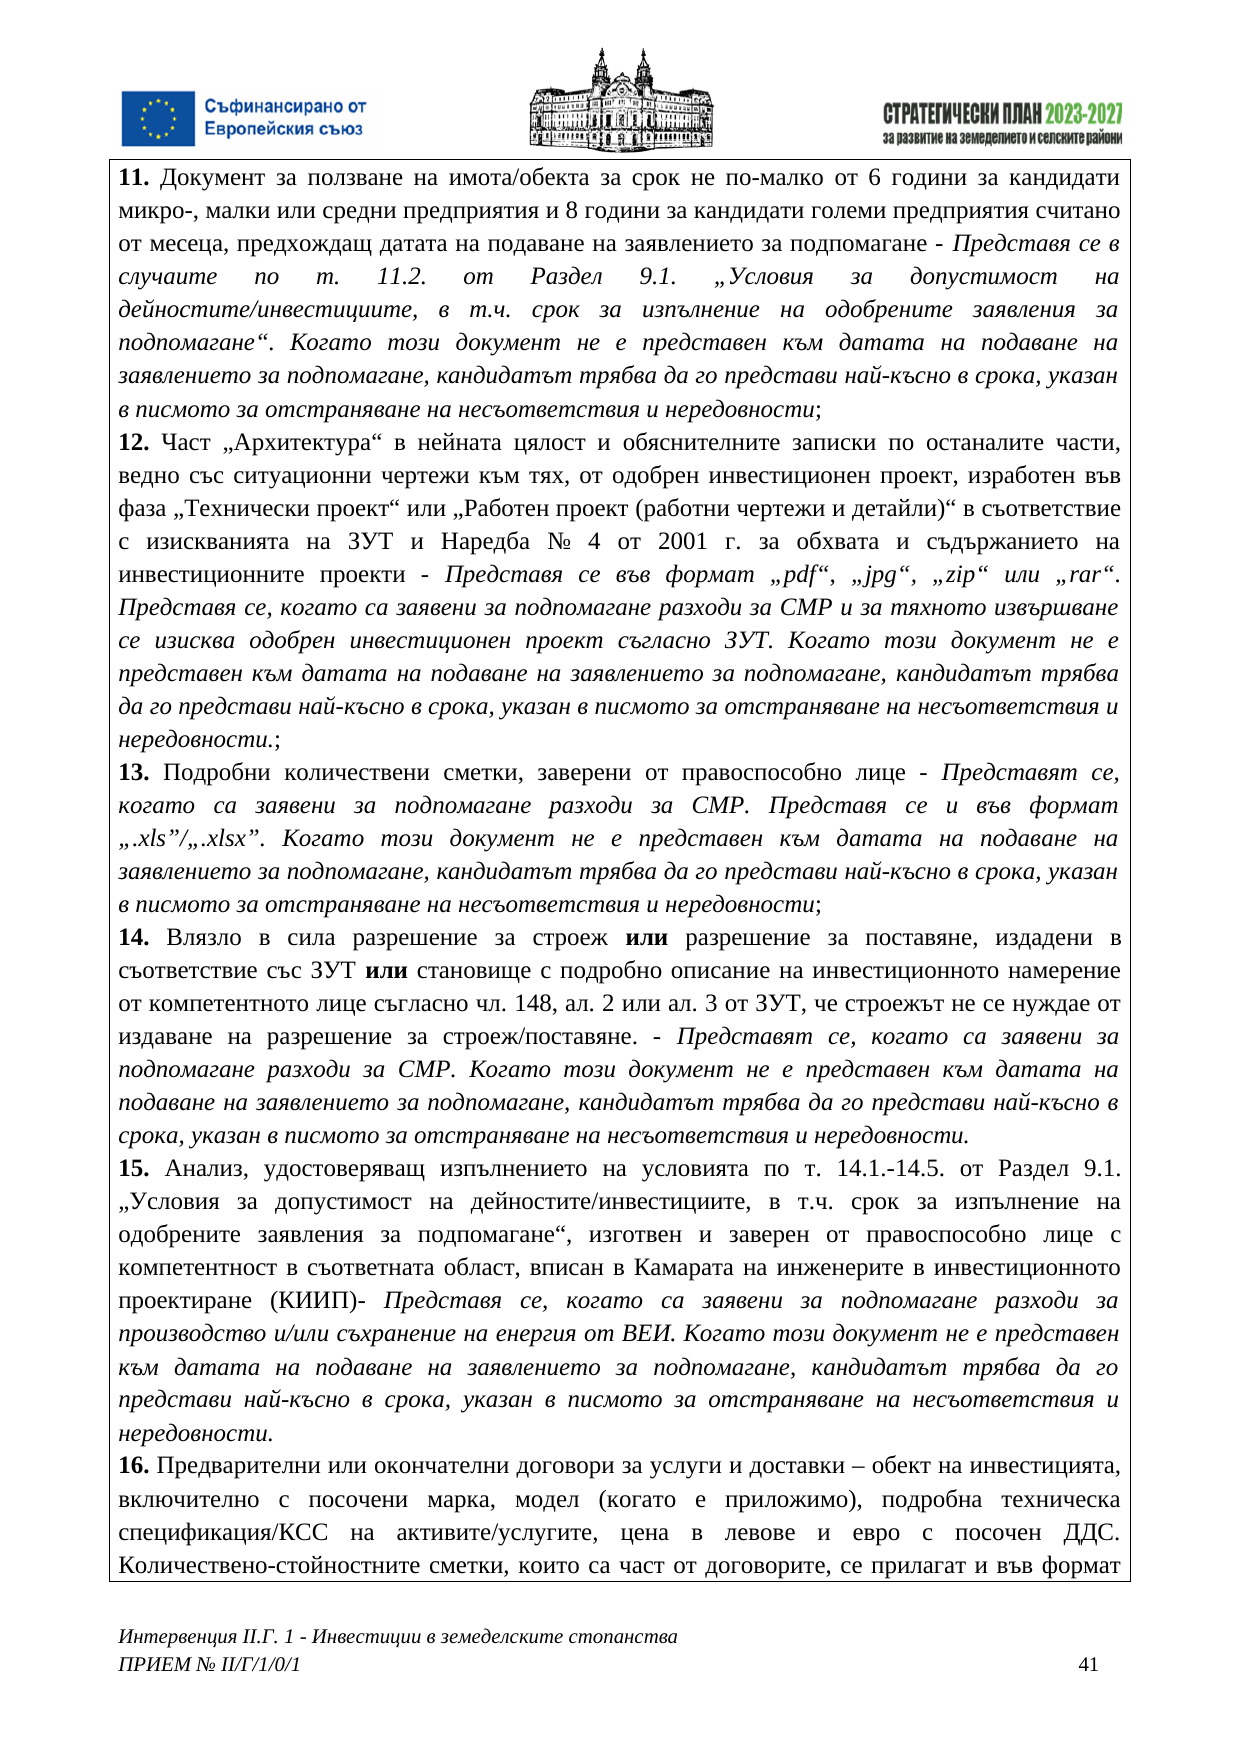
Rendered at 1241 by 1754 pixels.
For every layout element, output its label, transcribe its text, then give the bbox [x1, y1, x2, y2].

text 11. Документ за ползване на имота/обекта за срок не по-малко от 6 години за кандидати микро-, малки или средни предприятия и 8 години за кандидати големи предприятия считано от месеца, предхождащ датата на подаване на заявлението за подпомагане - Представя се в случаите по т. 11.2. от Раздел 9.1. „Условия за допустимост на дейностите/инвестициите, в т.ч. срок за изпълнение на одобрените заявления за подпомагане“. Когато този документ не е представен към датата на подаване на заявлението за подпомагане, кандидатът трябва да го представи най-късно в срока, указан в писмото за отстраняване на несъответствия и нередовности; [110, 160, 1130, 422]
text 14. Влязло в сила разрешение за строеж или разрешение за поставяне, издадени в съответствие със ЗУТ или становище с подробно описание на инвестиционното намерение от компетентното лице съгласно чл. 148, ал. 2 или ал. 3 от ЗУТ, че строежът не се нуждае от издаване на разрешение за строеж/поставяне. - Представят се, когато са заявени за подпомагане разходи за СМР. Когато този документ не е представен към датата на подаване на заявлението за подпомагане, кандидатът трябва да го представи най-късно в срока, указан в писмото за отстраняване на несъответствия и нередовности. [110, 919, 1130, 1149]
text 12. Част „Архитектура“ в нейната цялост и обяснителните записки по останалите части, ведно със ситуационни чертежи към тях, от одобрен инвестиционен проект, изработен във фаза „Технически проект“ или „Работен проект (работни чертежи и детайли)“ в съответствие с изискванията на ЗУТ и Наредба № 4 от 2001 г. за обхвата и съдържанието на инвестиционните проекти - Представя се във формат „pdf“, „jpg“, „zip“ или „rar“. Представя се, когато са заявени за подпомагане разходи за СМР и за тяхното извършване се изисква одобрен инвестиционен проект съгласно ЗУТ. Когато този документ не е представен към датата на подаване на заявлението за подпомагане, кандидатът трябва да го представи най-късно в срока, указан в писмото за отстраняване на несъответствия и нередовности.; [110, 423, 1130, 753]
text 13. Подробни количествени сметки, заверени от правоспособно лице - Представят се, когато са заявени за подпомагане разходи за СМР. Представя се и във формат „.xls”/„.xlsx”. Когато този документ не е представен към датата на подаване на заявлението за подпомагане, кандидатът трябва да го представи най-късно в срока, указан в писмото за отстраняване на несъответствия и нередовности; [110, 754, 1130, 918]
picture [118, 44, 1123, 159]
text 15. Анализ, удостоверяващ изпълнението на условията по т. 14.1.-14.5. от Раздел 9.1. „Условия за допустимост на дейностите/инвестициите, в т.ч. срок за изпълнение на одобрените заявления за подпомагане“, изготвен и заверен от правоспособно лице с компетентност в съответната област, вписан в Камарата на инженерите в инвестиционното проектиране (КИИП)- Представя се, когато са заявени за подпомагане разходи за производство и/или съхранение на енергия от ВЕИ. Когато този документ не е представен към датата на подаване на заявлението за подпомагане, кандидатът трябва да го представи най-късно в срока, указан в писмото за отстраняване на несъответствия и нередовности. [110, 1150, 1130, 1446]
